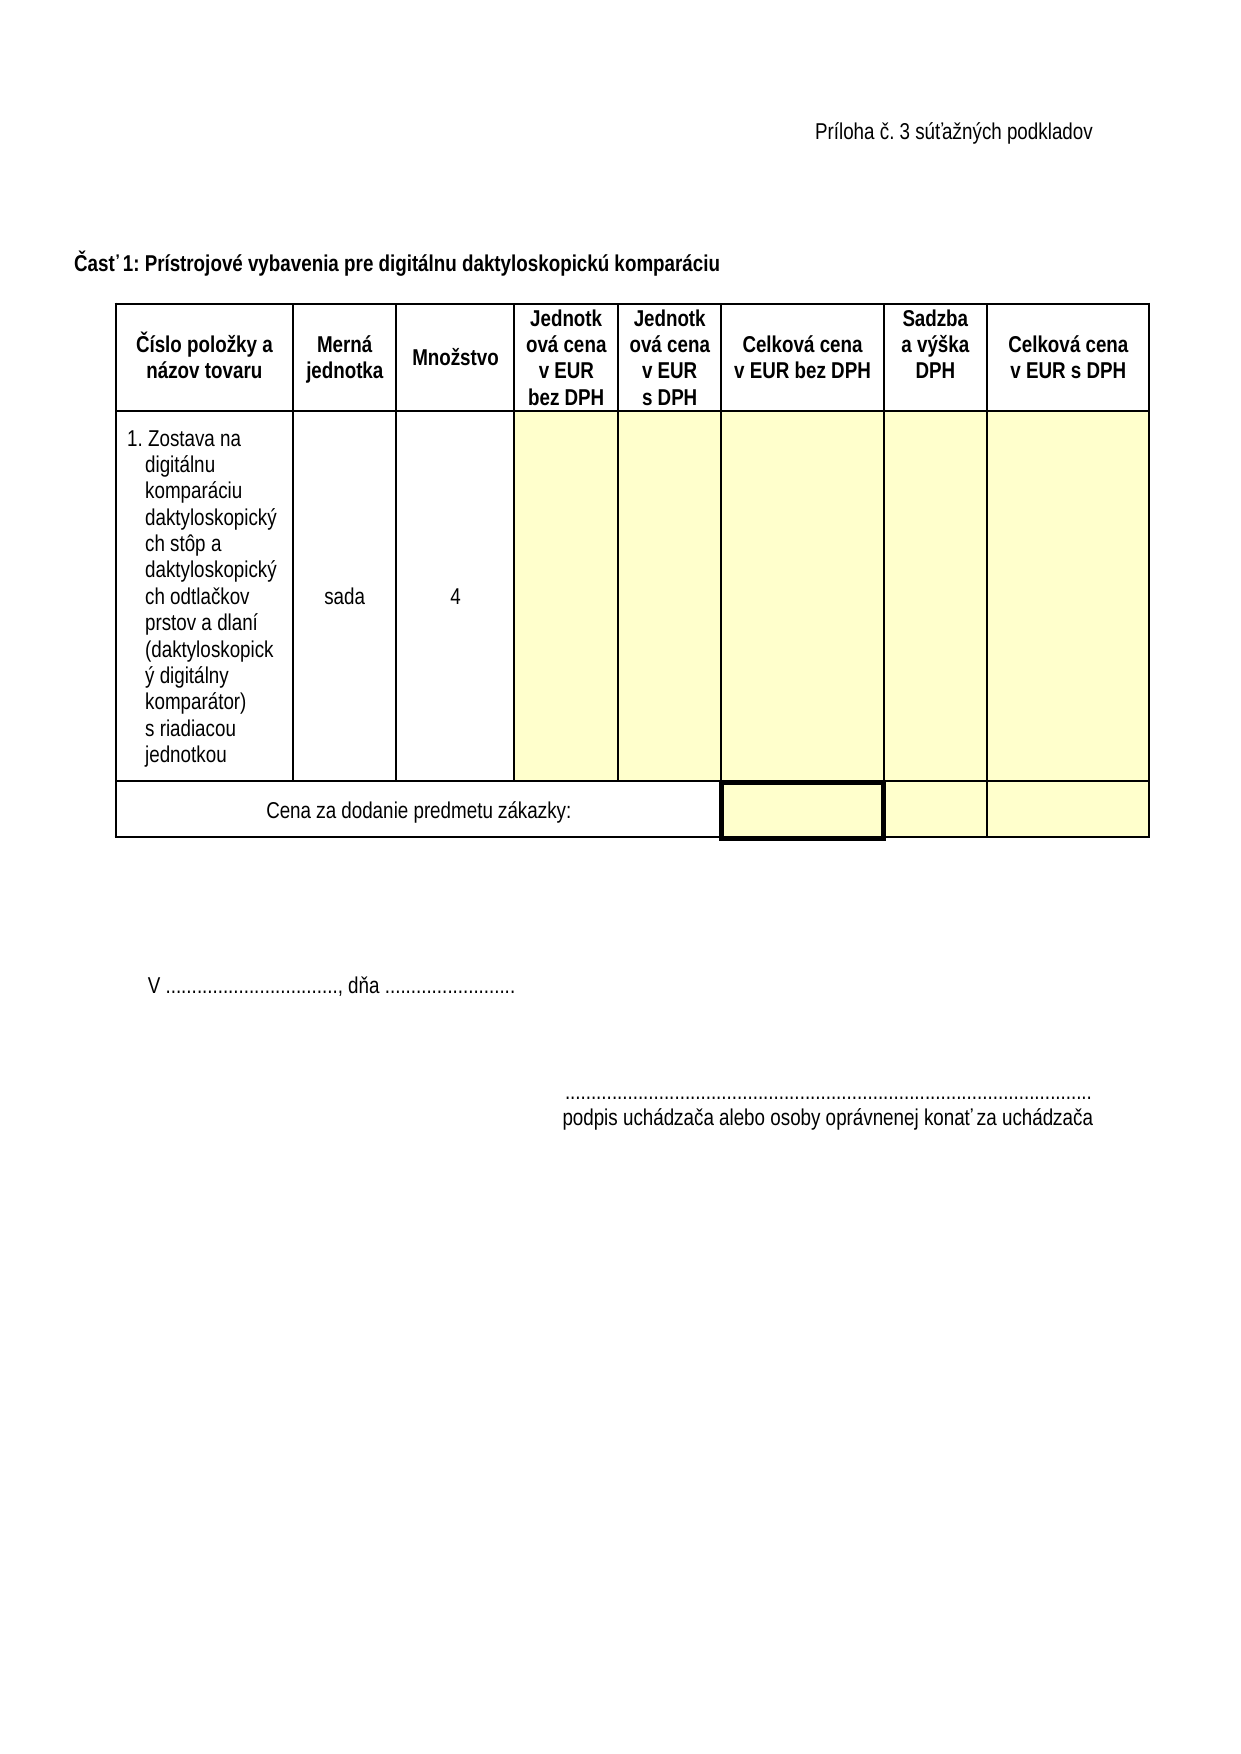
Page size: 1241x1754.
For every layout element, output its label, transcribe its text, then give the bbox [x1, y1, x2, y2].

table_cell [724, 785, 881, 836]
table_header Merná jednotka [294, 305, 395, 410]
table_cell [515, 412, 617, 780]
table_cell [619, 412, 720, 780]
table_cell [886, 782, 986, 836]
table_header Množstvo [397, 305, 513, 410]
text ..................................................................................................... [148, 1078, 1092, 1104]
table_header Jednotková cena v EUR s DPH [619, 305, 720, 410]
table_cell [885, 412, 986, 780]
table_header Celková cena v EUR bez DPH [722, 305, 883, 410]
table_cell sada [294, 412, 395, 780]
table_cell [722, 412, 883, 780]
table_header Celková cena v EUR s DPH [988, 305, 1148, 410]
table_cell 1. Zostava na digitálnu komparáciu daktyloskopických stôp a daktyloskopických odtlačkov prstov a dlaní (daktyloskopický digitálny komparátor) s riadiacou jednotkou [117, 412, 292, 780]
table_cell Cena za dodanie predmetu zákazky: [117, 782, 719, 836]
table_cell 4 [397, 412, 513, 780]
text V ................................., dňa ......................... [148, 972, 1092, 999]
table_cell [988, 782, 1148, 836]
text Časť 1: Prístrojové vybavenia pre digitálnu daktyloskopickú komparáciu [74, 250, 1092, 276]
text Príloha č. 3 súťažných podkladov [148, 118, 1092, 144]
table_header Jednotková cena v EUR bez DPH [515, 305, 617, 410]
table_header Sadzba a výška DPH [885, 305, 986, 410]
text podpis uchádzača alebo osoby oprávnenej konať za uchádzača [148, 1104, 1092, 1130]
table_header Číslo položky a názov tovaru [117, 305, 292, 410]
table_cell [988, 412, 1148, 780]
